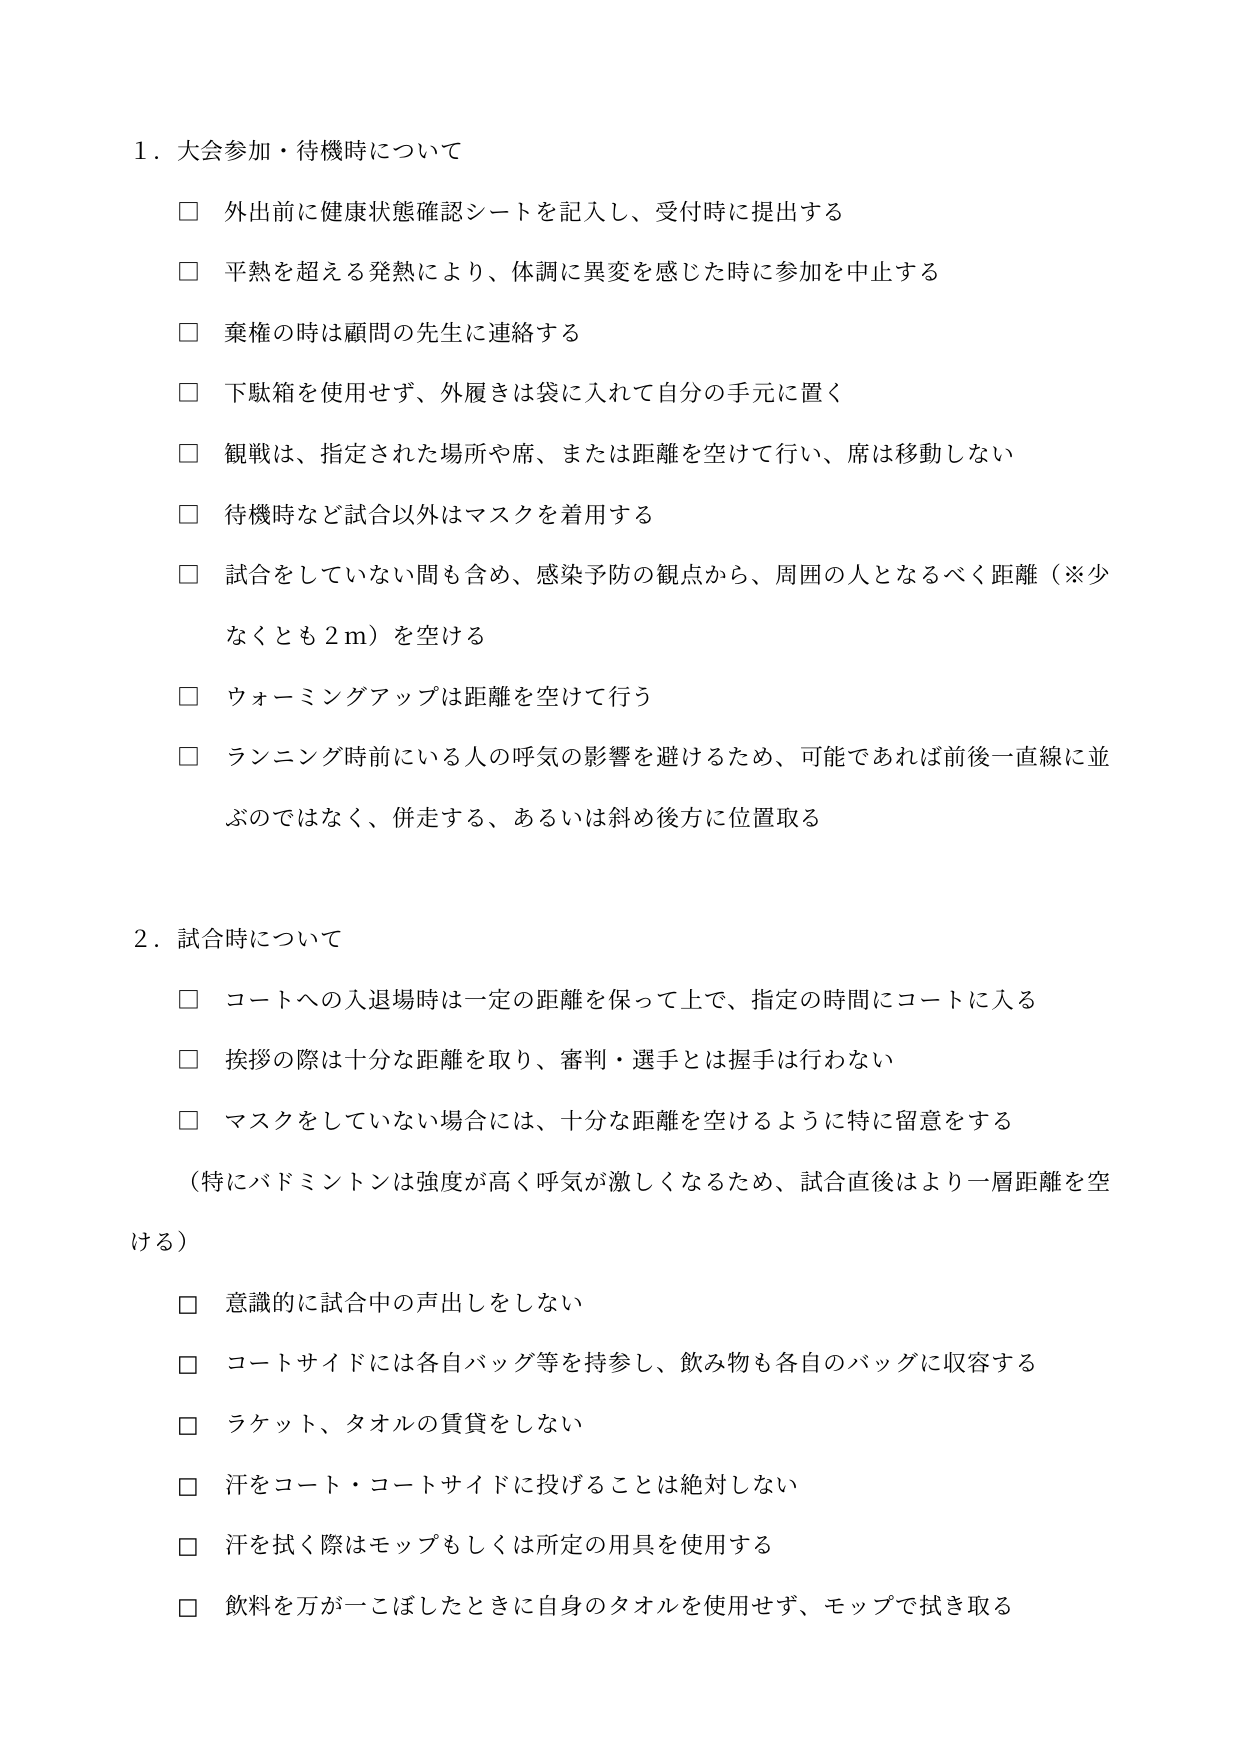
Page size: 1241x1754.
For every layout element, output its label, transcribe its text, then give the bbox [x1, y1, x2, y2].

text □ 待機時など試合以外はマスクを着用する [129, 483, 1111, 543]
list 飲料を万が一こぼしたときに自身のタオルを使用せず、モップで拭き取る [176, 1574, 1111, 1635]
text □ 下駄箱を使用せず、外履きは袋に入れて自分の手元に置く [129, 362, 1111, 422]
text □ 試合をしていない間も含め、感染予防の観点から、周囲の人となるべく距離（※少なくとも２ｍ）を空ける [129, 543, 1111, 665]
text □ 平熱を超える発熱により、体調に異変を感じた時に参加を中止する [129, 240, 1111, 301]
text □ ウォーミングアップは距離を空けて行う [129, 665, 1111, 725]
text □ コートへの入退場時は一定の距離を保って上で、指定の時間にコートに入る [129, 968, 1111, 1028]
list 汗を拭く際はモップもしくは所定の用具を使用する [176, 1513, 1111, 1574]
text （特にバドミントンは強度が高く呼気が激しくなるため、試合直後はより一層距離を空ける） [129, 1150, 1111, 1271]
list 汗をコート・コートサイドに投げることは絶対しない [176, 1453, 1111, 1513]
text □ ランニング時前にいる人の呼気の影響を避けるため、可能であれば前後一直線に並ぶのではなく、併走する、あるいは斜め後方に位置取る [129, 725, 1111, 847]
text □ 観戦は、指定された場所や席、または距離を空けて行い、席は移動しない [129, 422, 1111, 483]
text ２．試合時について [129, 907, 1111, 968]
list コートサイドには各自バッグ等を持参し、飲み物も各自のバッグに収容する [176, 1332, 1111, 1392]
text □ マスクをしていない場合には、十分な距離を空けるように特に留意をする [129, 1089, 1111, 1150]
list ラケット、タオルの賃貸をしない [176, 1392, 1111, 1453]
text □ 外出前に健康状態確認シートを記入し、受付時に提出する [129, 180, 1111, 240]
text □ 棄権の時は顧問の先生に連絡する [129, 301, 1111, 362]
text □ 挨拶の際は十分な距離を取り、審判・選手とは握手は行わない [129, 1028, 1111, 1089]
text １．大会参加・待機時について [129, 119, 1111, 180]
list 意識的に試合中の声出しをしない [176, 1271, 1111, 1332]
